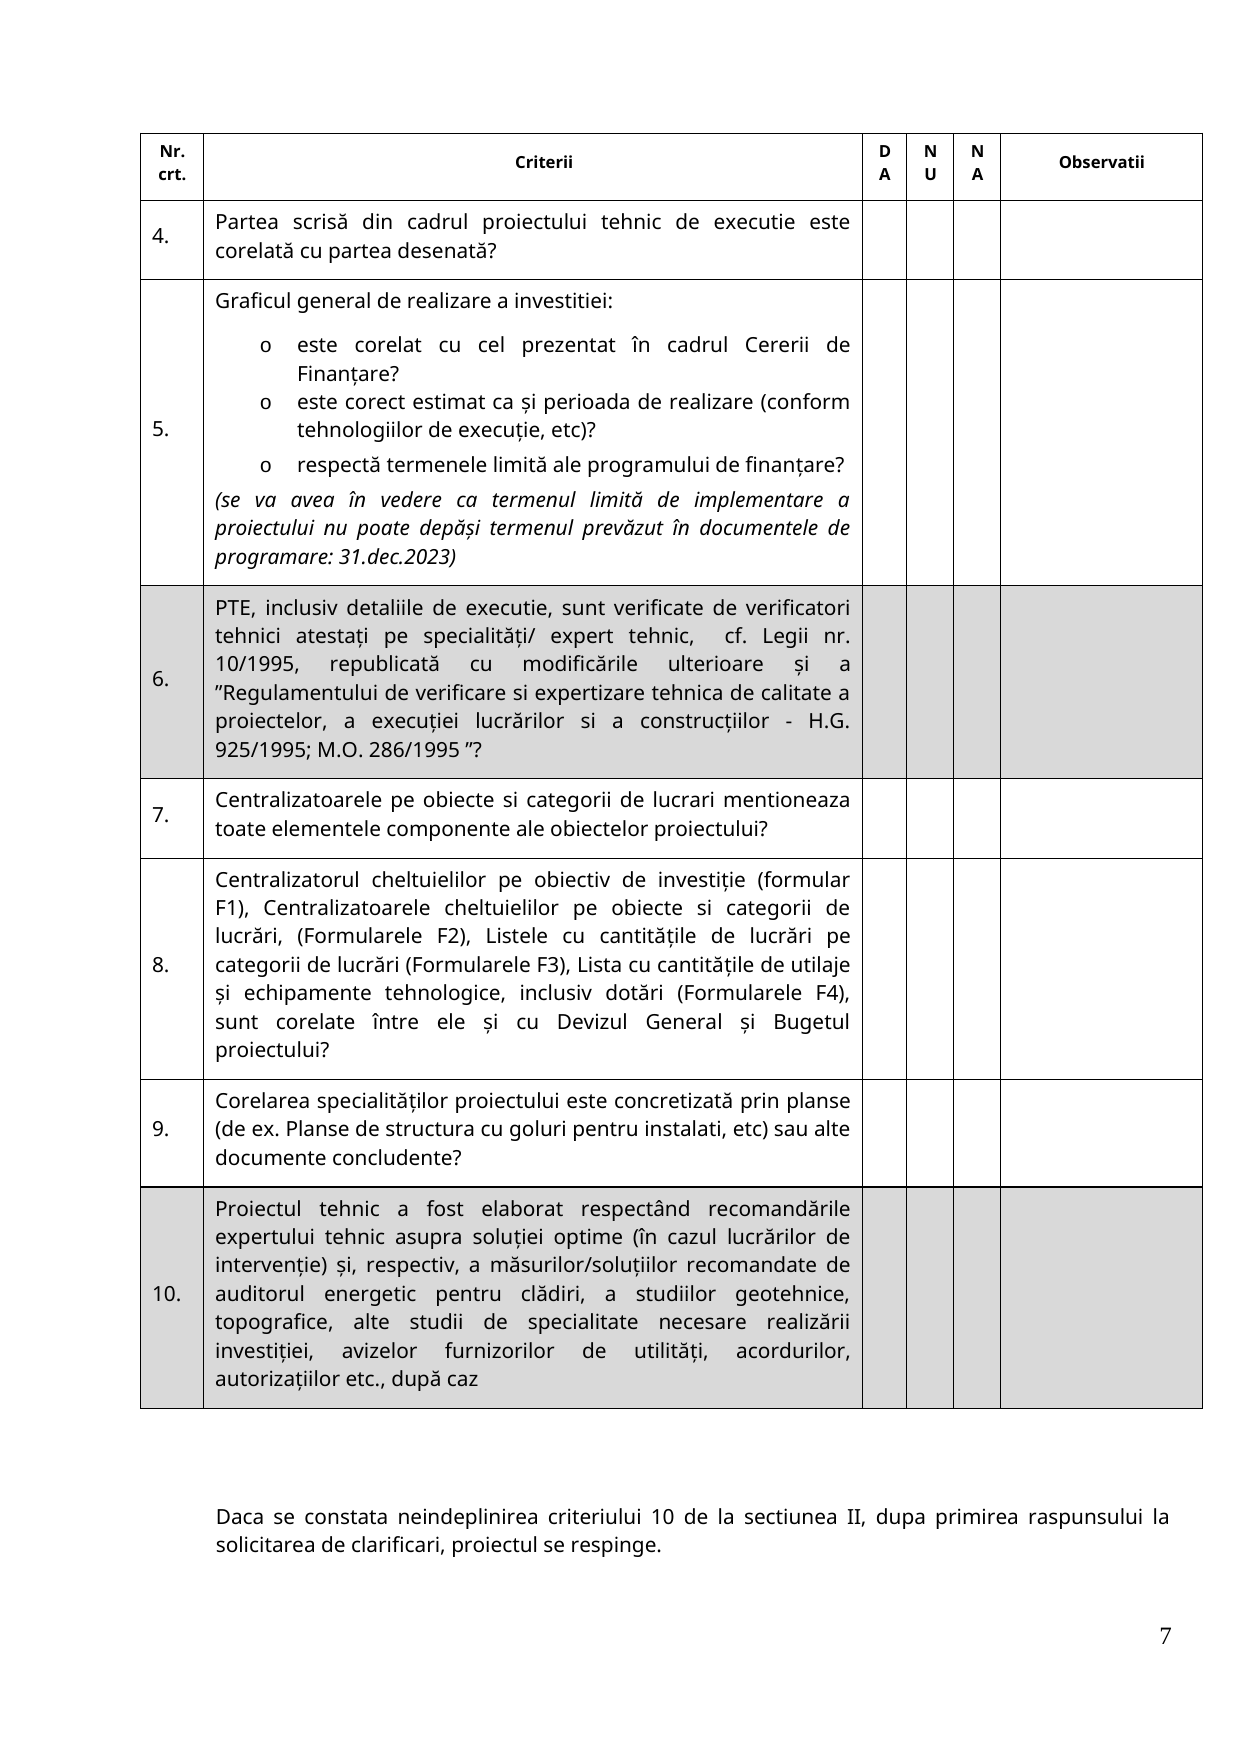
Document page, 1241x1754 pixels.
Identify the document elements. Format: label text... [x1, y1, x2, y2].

table_cell [954, 280, 1000, 585]
table_cell [141, 779, 203, 857]
table_cell [1001, 1080, 1202, 1186]
table_cell Corelarea specialităților proiectului este concretizată prin planse (de ex. Planse de structura cu goluri pentru instalati, etc) sau alte documente concludente? [204, 1080, 862, 1186]
table_cell [1001, 586, 1202, 778]
table_cell Graficul general de realizare a investitiei: este corelat cu cel prezentat în cadrul Cererii de Finanţare? este corect estimat ca și perioada de realizare (conform tehnologiilor de execuție, etc)? respectă termenele limită ale programului de finanțare? (se va avea în vedere ca termenul limită de implementare a proiectului nu poate depăşi termenul prevăzut în documentele de programare: 31.dec.2023) [204, 280, 862, 585]
table_cell [1001, 201, 1202, 279]
table_cell [1001, 1188, 1202, 1408]
table_cell [141, 201, 203, 279]
table_cell [1001, 859, 1202, 1079]
table_cell [907, 201, 953, 279]
table_cell PTE, inclusiv detaliile de executie, sunt verificate de verificatori tehnici atestaţi pe specialităţi/ expert tehnic, cf. Legii nr. 10/1995, republicată cu modificările ulterioare şi a ”Regulamentului de verificare si expertizare tehnica de calitate a proiectelor, a execuţiei lucrărilor si a construcţiilor - H.G. 925/1995; M.O. 286/1995 ”? [204, 586, 862, 778]
table_header DA [863, 134, 906, 200]
table_header Nr. crt. [141, 134, 203, 200]
table_cell [863, 779, 906, 857]
table_cell [954, 586, 1000, 778]
table_cell Centralizatorul cheltuielilor pe obiectiv de investiţie (formular F1), Centralizatoarele cheltuielilor pe obiecte si categorii de lucrări, (Formularele F2), Listele cu cantitățile de lucrări pe categorii de lucrări (Formularele F3), Lista cu cantitățile de utilaje și echipamente tehnologice, inclusiv dotări (Formularele F4), sunt corelate între ele și cu Devizul General și Bugetul proiectului? [204, 859, 862, 1079]
table_cell [1001, 280, 1202, 585]
table_header Observatii [1001, 134, 1202, 200]
table_cell [141, 859, 203, 1079]
table_cell [863, 1080, 906, 1186]
table_cell [907, 586, 953, 778]
table_cell [863, 1188, 906, 1408]
table_cell [863, 201, 906, 279]
table_cell [141, 586, 203, 778]
text Daca se constata neindeplinirea criteriului 10 de la sectiunea II, dupa primirea raspunsului la solicitarea de clarificari, proiectul se respinge. [216, 1502, 1172, 1559]
table_cell [907, 280, 953, 585]
table_cell [141, 1080, 203, 1186]
table_cell [1001, 779, 1202, 857]
table_cell [954, 201, 1000, 279]
table_cell [954, 779, 1000, 857]
table_cell [954, 859, 1000, 1079]
table_cell [954, 1080, 1000, 1186]
table_cell [141, 280, 203, 585]
table_cell Partea scrisă din cadrul proiectului tehnic de executie este corelată cu partea desenată? [204, 201, 862, 279]
table_cell [863, 280, 906, 585]
table_header NU [907, 134, 953, 200]
table_header NA [954, 134, 1000, 200]
table_cell [954, 1188, 1000, 1408]
table_cell [141, 1188, 203, 1408]
table_cell Centralizatoarele pe obiecte si categorii de lucrari mentioneaza toate elementele componente ale obiectelor proiectului? [204, 779, 862, 857]
table_cell Proiectul tehnic a fost elaborat respectând recomandările expertului tehnic asupra soluției optime (în cazul lucrărilor de intervenție) şi, respectiv, a măsurilor/soluţiilor recomandate de auditorul energetic pentru clădiri, a studiilor geotehnice, topografice, alte studii de specialitate necesare realizării investiției, avizelor furnizorilor de utilități, acordurilor, autorizațiilor etc., după caz [204, 1188, 862, 1408]
table_cell [863, 586, 906, 778]
table_cell [907, 779, 953, 857]
table_cell [907, 859, 953, 1079]
table_cell [863, 859, 906, 1079]
table_header Criterii [204, 134, 862, 200]
table_cell [907, 1188, 953, 1408]
table_cell [907, 1080, 953, 1186]
